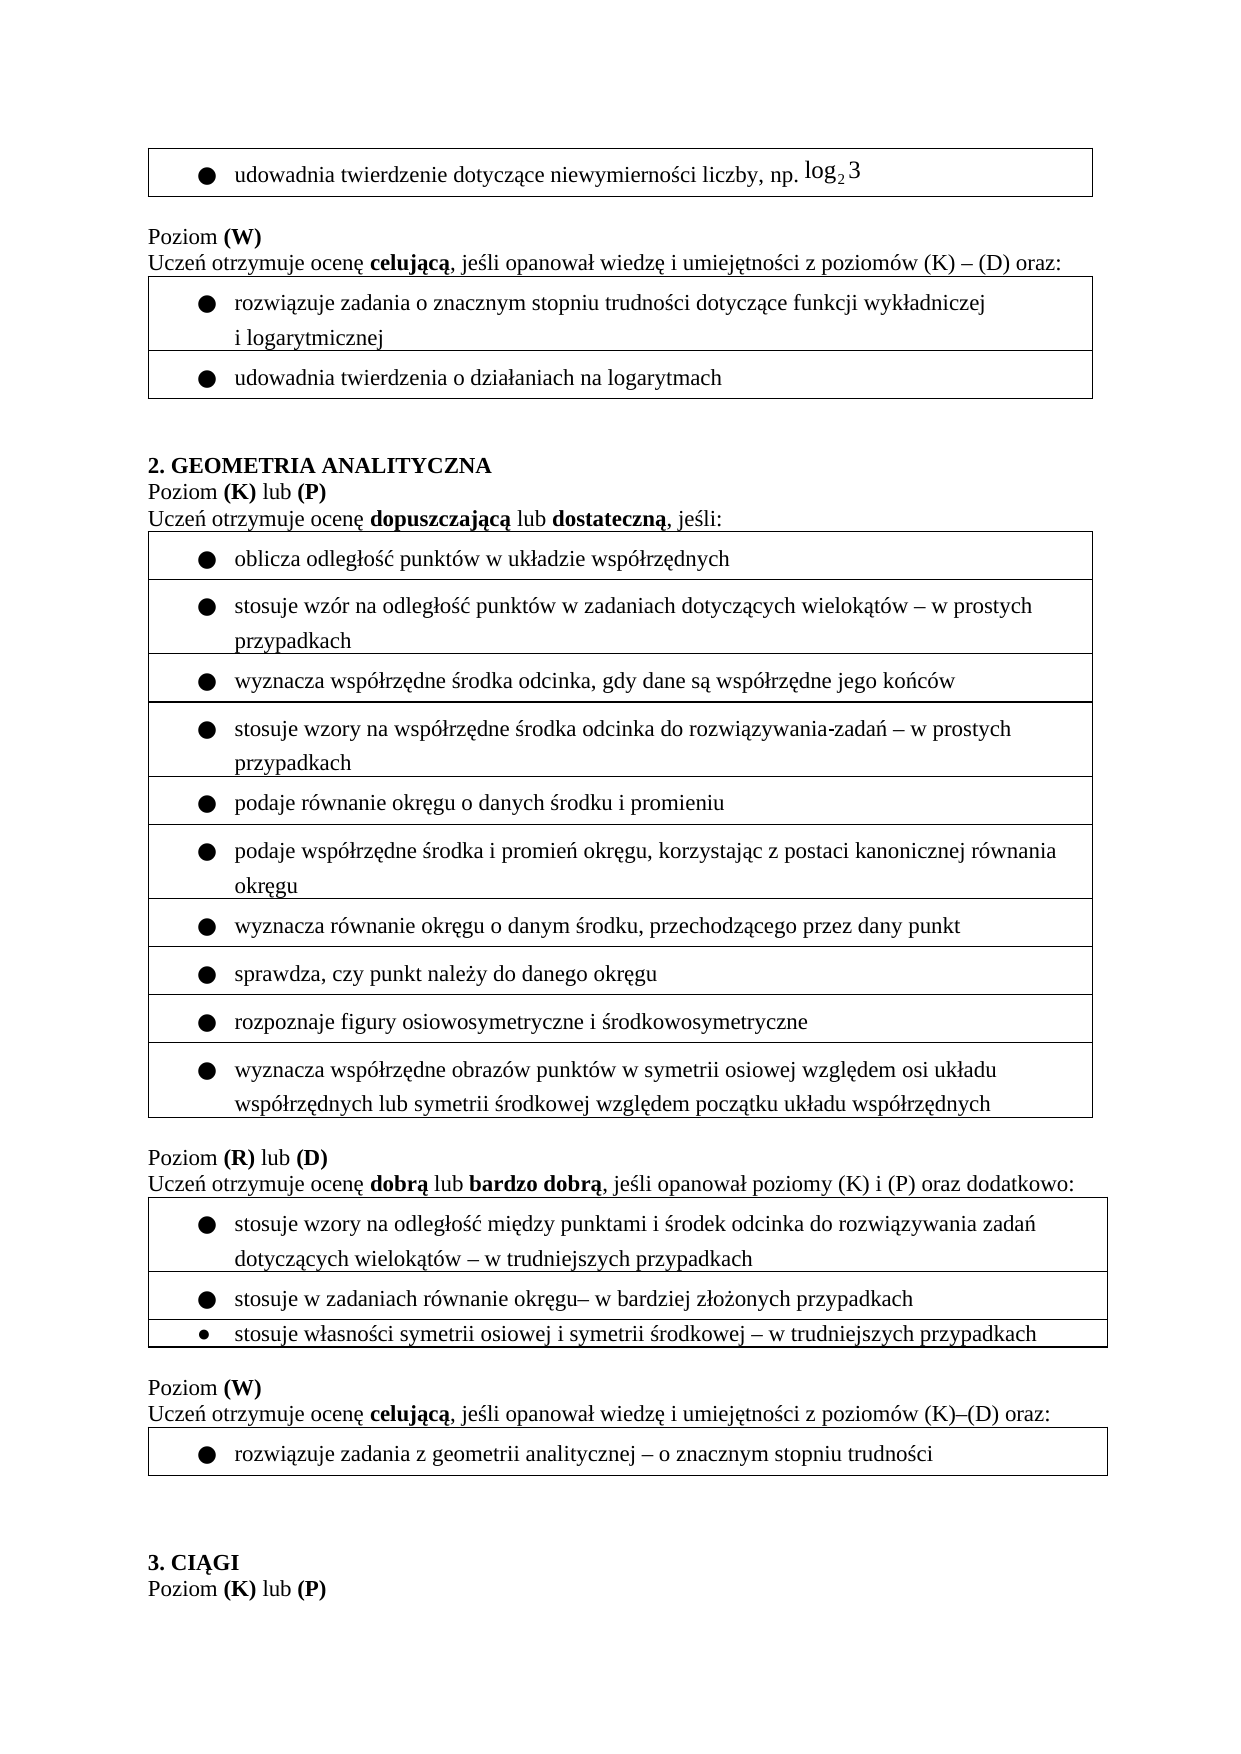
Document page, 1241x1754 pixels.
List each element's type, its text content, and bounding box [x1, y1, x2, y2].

table_cell udowadnia twierdzenia o działaniach na logarytmach [149, 351, 1092, 398]
table_cell wyznacza równanie okręgu o danym środku, przechodzącego przez dany punkt [149, 899, 1092, 946]
table_header stosuje wzory na odległość między punktami i środek odcinka do rozwiązywania zadań dotyczących wielokątów – w trudniejszych przypadkach [149, 1198, 1107, 1271]
text Uczeń otrzymuje ocenę celującą, jeśli opanował wiedzę i umiejętności z poziomów (K)–(D) oraz: [148, 1400, 1093, 1427]
table_cell rozpoznaje figury osiowosymetryczne i środkowosymetryczne [149, 995, 1092, 1042]
text Uczeń otrzymuje ocenę celującą, jeśli opanował wiedzę i umiejętności z poziomów (K) – (D) oraz: [148, 249, 1093, 276]
text Poziom (W) [148, 223, 1093, 249]
table_header rozwiązuje zadania o znacznym stopniu trudności dotyczące funkcji wykładniczej i logarytmicznej [149, 277, 1092, 350]
table_cell wyznacza współrzędne środka odcinka, gdy dane są współrzędne jego końców [149, 654, 1092, 701]
table_cell udowadnia twierdzenie dotyczące niewymierności liczby, np. [149, 149, 1092, 196]
text Uczeń otrzymuje ocenę dopuszczającą lub dostateczną, jeśli: [148, 504, 1093, 531]
text Poziom (W) [148, 1374, 1093, 1400]
text Poziom (K) lub (P) [148, 1576, 1093, 1602]
text 2. GEOMETRIA ANALITYCZNA [148, 452, 1093, 478]
table_header rozwiązuje zadania z geometrii analitycznej – o znacznym stopniu trudności [149, 1428, 1107, 1474]
table_cell podaje równanie okręgu o danych środku i promieniu [149, 777, 1092, 824]
table_cell stosuje własności symetrii osiowej i symetrii środkowej – w trudniejszych przypadkach [149, 1320, 1107, 1346]
table_cell stosuje w zadaniach równanie okręgu– w bardziej złożonych przypadkach [149, 1272, 1107, 1319]
text Uczeń otrzymuje ocenę dobrą lub bardzo dobrą, jeśli opanował poziomy (K) i (P) oraz dodatkowo: [148, 1170, 1093, 1197]
text Poziom (K) lub (P) [148, 478, 1093, 504]
table_cell sprawdza, czy punkt należy do danego okręgu [149, 947, 1092, 994]
table_cell stosuje wzór na odległość punktów w zadaniach dotyczących wielokątów – w prostych przypadkach [149, 580, 1092, 653]
table_header oblicza odległość punktów w układzie współrzędnych [149, 532, 1092, 579]
table_cell podaje współrzędne środka i promień okręgu, korzystając z postaci kanonicznej równania okręgu [149, 825, 1092, 898]
subtitle 3. CIĄGI [148, 1549, 1093, 1576]
table_cell wyznacza współrzędne obrazów punktów w symetrii osiowej względem osi układu współrzędnych lub symetrii środkowej względem początku układu współrzędnych [149, 1043, 1092, 1117]
text Poziom (R) lub (D) [148, 1144, 1093, 1170]
table_cell stosuje wzory na współrzędne środka odcinka do rozwiązywania zadań – w prostych przypadkach [149, 703, 1092, 776]
